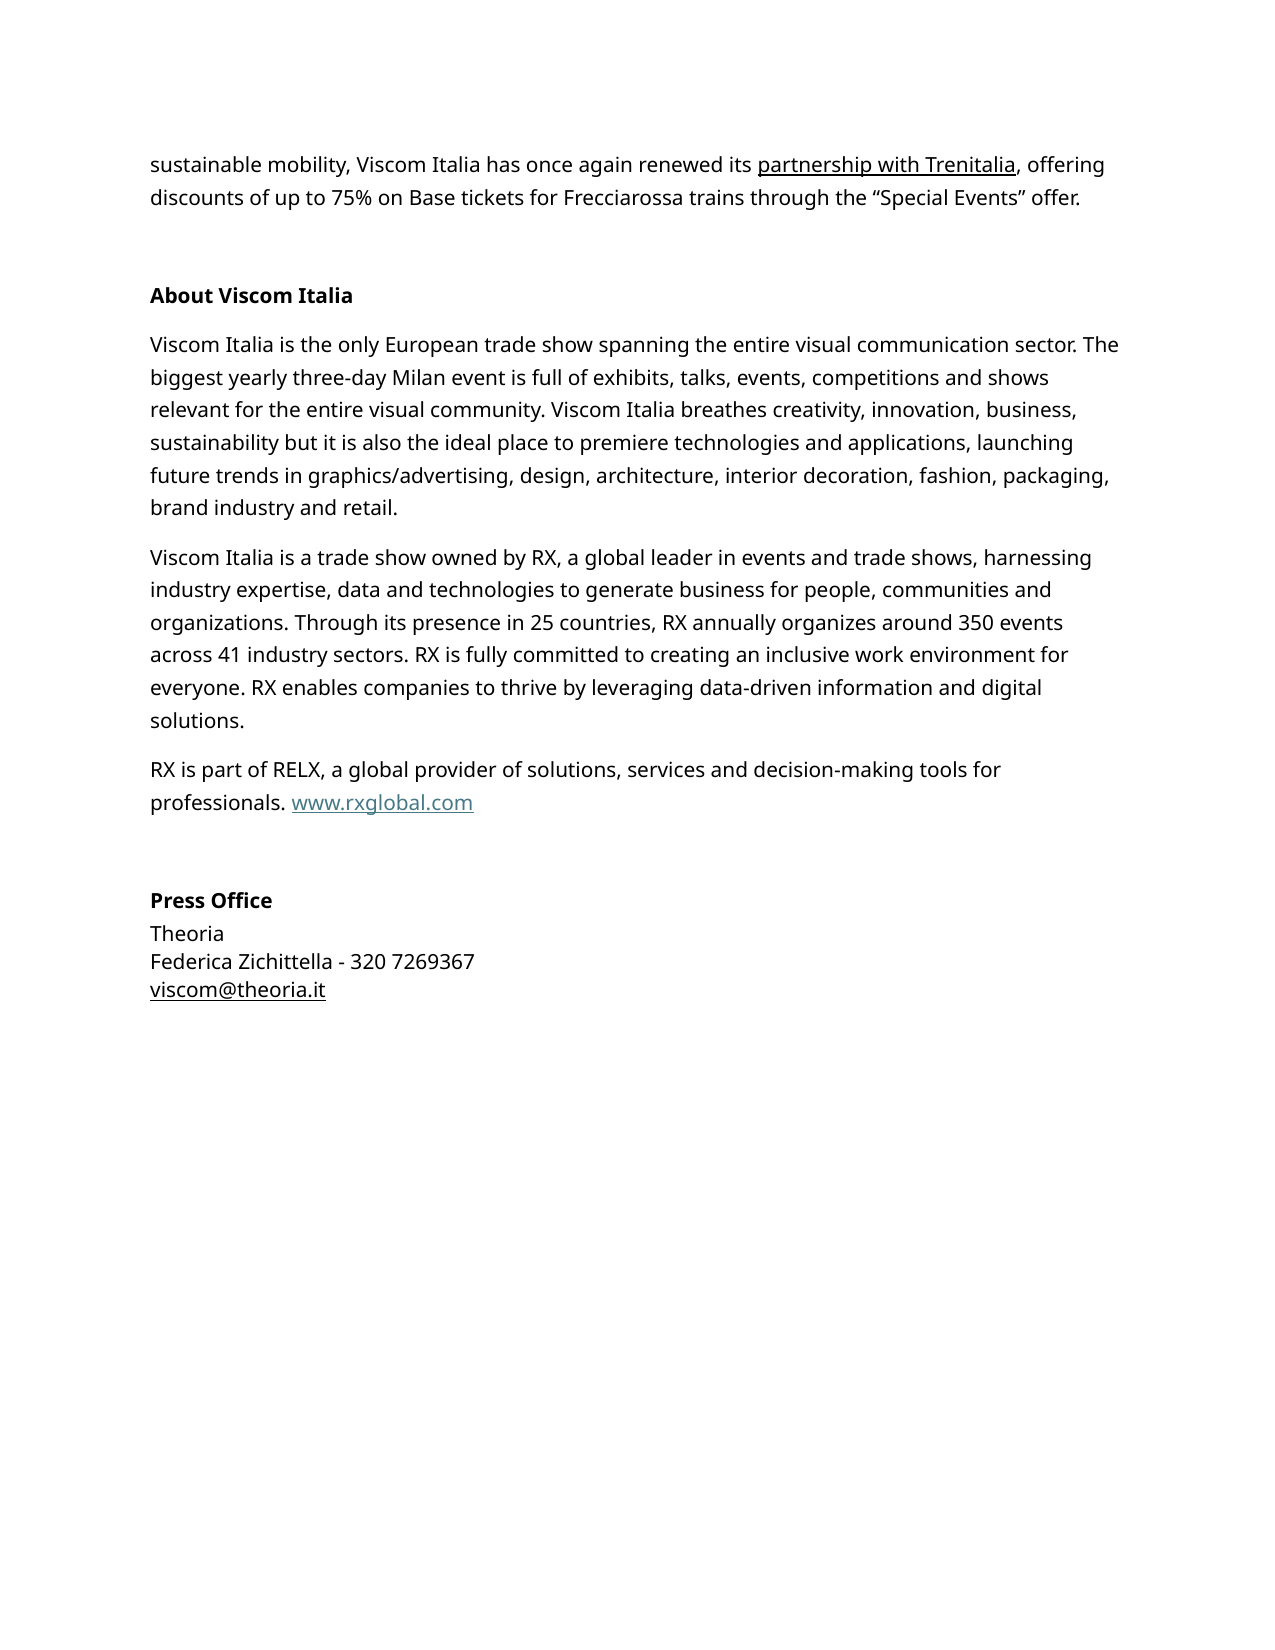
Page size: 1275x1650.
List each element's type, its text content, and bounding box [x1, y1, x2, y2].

text Viscom Italia is a trade show owned by RX, a global leader in events and trade shows, harnessing industry expertise, data and technologies to generate business for people, communities and organizations. Through its presence in 25 countries, RX annually organizes around 350 events across 41 industry sectors. RX is fully committed to creating an inclusive work environment for everyone. RX enables companies to thrive by leveraging data-driven information and digital solutions. [150, 543, 1125, 734]
text Viscom Italia is the only European trade show spanning the entire visual communication sector. The biggest yearly three-day Milan event is full of exhibits, talks, events, competitions and shows relevant for the entire visual community. Viscom Italia breathes creativity, innovation, business, sustainability but it is also the ideal place to premiere technologies and applications, launching future trends in graphics/advertising, design, architecture, interior decoration, fashion, packaging, brand industry and retail. [150, 330, 1125, 522]
text Federica Zichittella - 320 7269367 [150, 947, 1125, 976]
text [150, 150, 1125, 211]
text Press Office [150, 886, 1125, 914]
text About Viscom Italia [150, 281, 1125, 309]
text RX is part of RELX, a global provider of solutions, services and decision-making tools for professionals. www.rxglobal.com [150, 755, 1125, 816]
text viscom@theoria.it [150, 976, 1125, 1004]
text Theoria [150, 919, 1125, 947]
